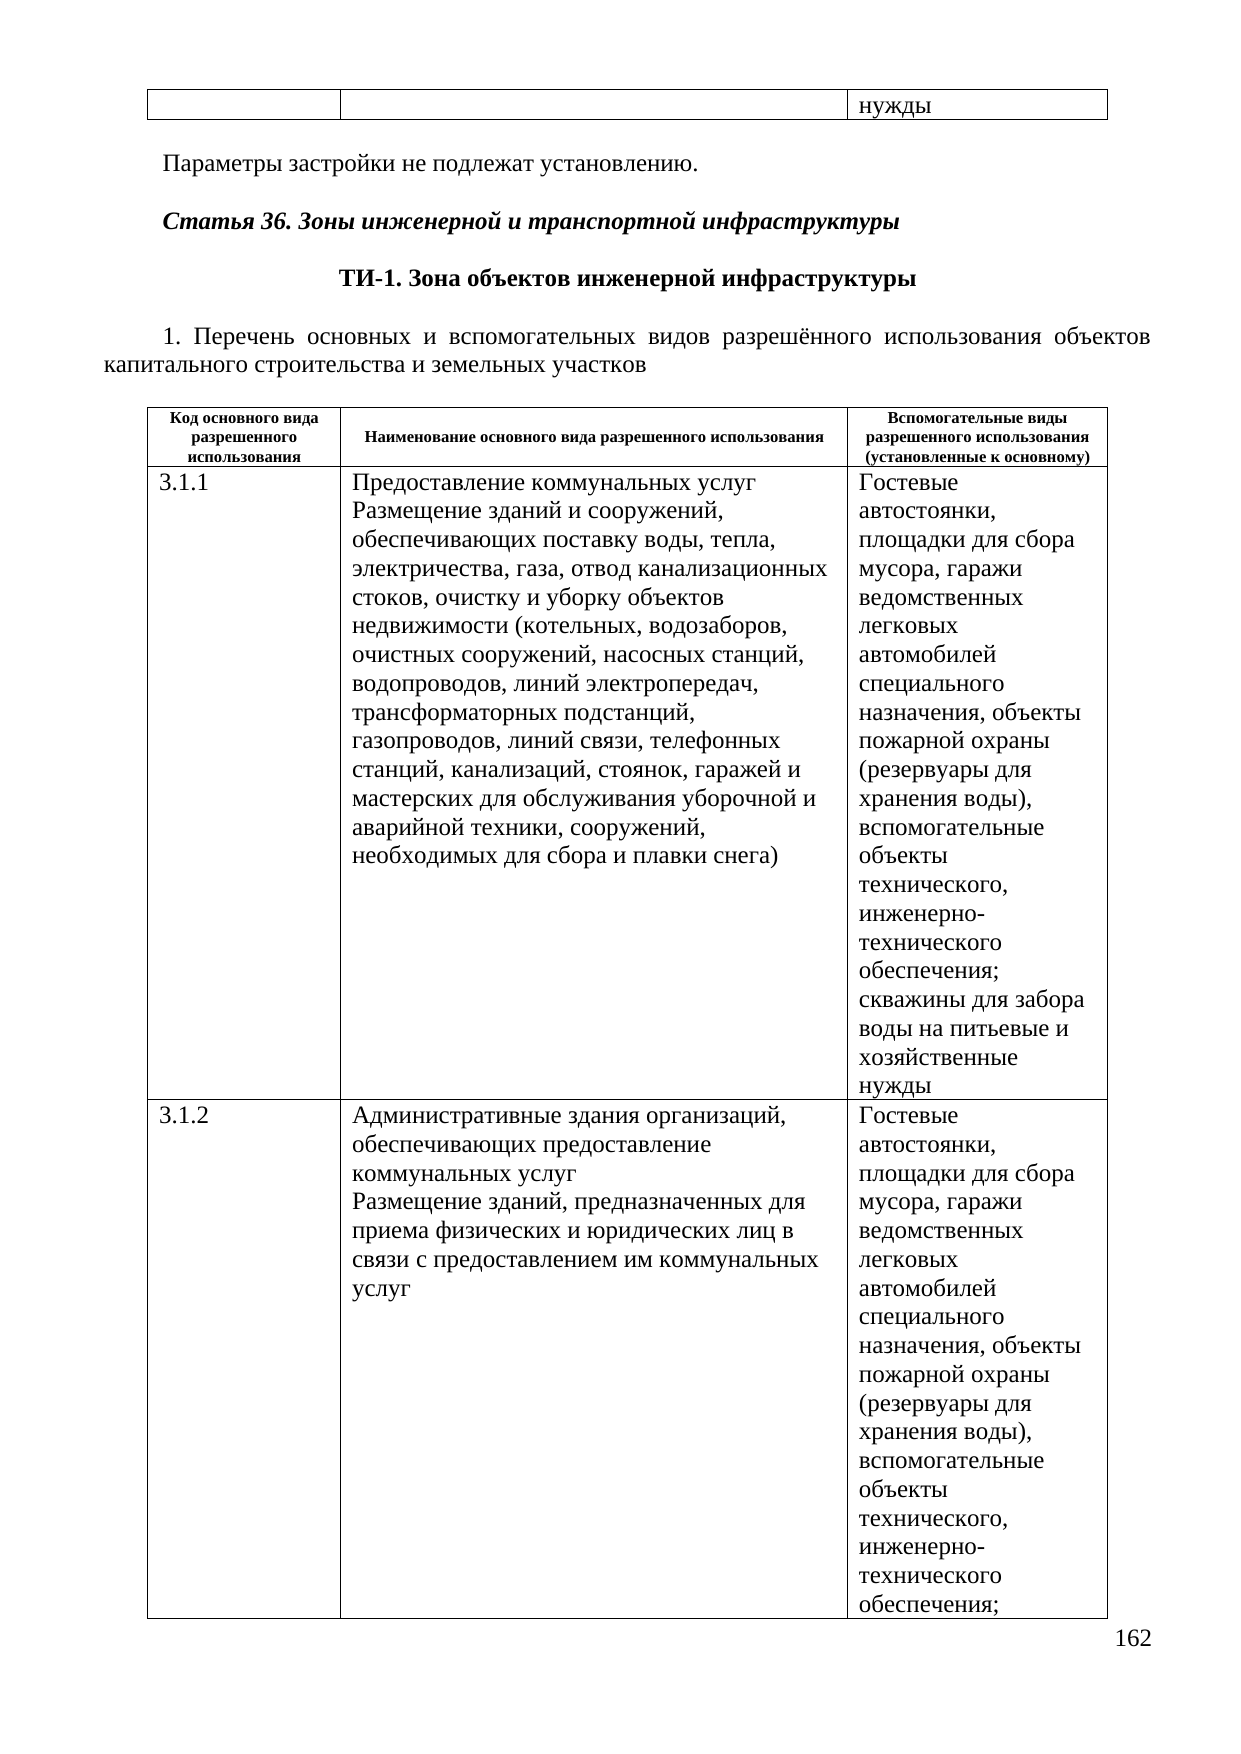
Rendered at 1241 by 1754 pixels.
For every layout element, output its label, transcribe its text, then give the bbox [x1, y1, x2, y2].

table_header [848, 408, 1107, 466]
text 1. Перечень основных и вспомогательных видов разрешённого использования объектов капитального строительства и земельных участков [103, 321, 1152, 378]
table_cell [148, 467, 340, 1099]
text ТИ-1. Зона объектов инженерной инфраструктуры [103, 263, 1152, 292]
text Статья 36. Зоны инженерной и транспортной инфраструктуры [103, 206, 1152, 234]
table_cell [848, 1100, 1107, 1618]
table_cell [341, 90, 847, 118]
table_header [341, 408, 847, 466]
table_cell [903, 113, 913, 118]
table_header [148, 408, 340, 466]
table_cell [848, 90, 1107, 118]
text Параметры застройки не подлежат установлению. [103, 148, 1152, 177]
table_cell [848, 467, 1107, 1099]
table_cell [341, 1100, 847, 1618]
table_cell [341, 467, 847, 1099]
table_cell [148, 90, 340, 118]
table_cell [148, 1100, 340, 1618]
